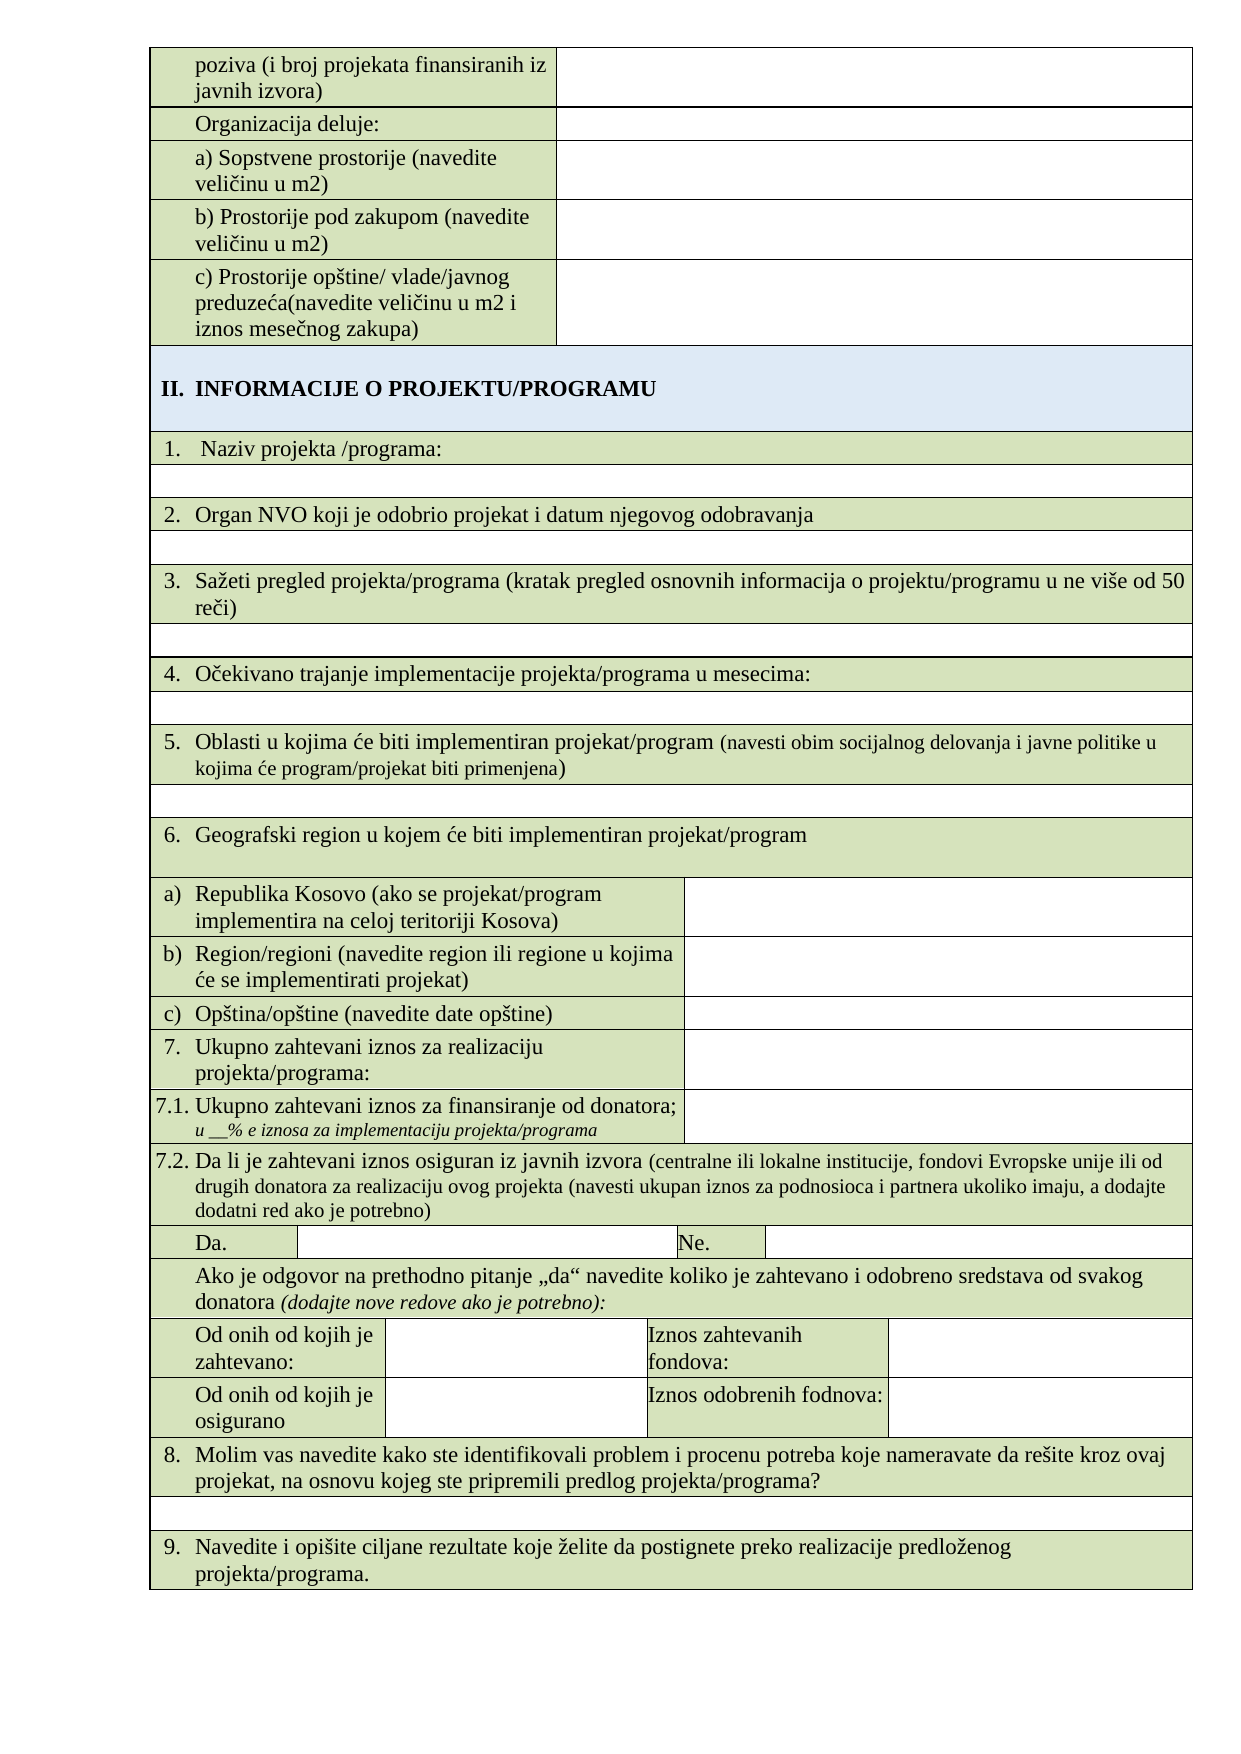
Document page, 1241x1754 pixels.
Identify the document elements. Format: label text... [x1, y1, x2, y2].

table_cell Molim vas navedite kako ste identifikovali problem i procenu potreba koje nameravate da rešite kroz ovaj projekat, na osnovu kojeg ste pripremili predlog projekta/programa? [194, 1438, 1192, 1496]
table_cell 4. [151, 658, 194, 691]
table_cell Republika Kosovo (ako se projekat/program implementira na celoj teritoriji Kosova) [194, 878, 684, 936]
table_cell Oblasti u kojima će biti implementiran projekat/program (navesti obim socijalnog delovanja i javne politike u kojima će program/projekat biti primenjena) [194, 725, 1192, 784]
table_cell [151, 141, 194, 199]
table_cell [386, 1378, 647, 1437]
table_cell Naziv projekta /programa: [194, 432, 1192, 464]
table_cell c) Prostorije opštine/ vlade/javnog preduzeća(navedite veličinu u m2 i iznos mesečnog zakupa) [194, 260, 556, 345]
table_cell [685, 937, 1192, 996]
table_cell Očekivano trajanje implementacije projekta/programa u mesecima: [194, 658, 1192, 691]
table_cell 8. [151, 1438, 194, 1496]
table_cell 5. [151, 725, 194, 784]
table_cell c) [151, 997, 194, 1029]
table_cell [151, 624, 1192, 656]
table_cell [151, 1226, 194, 1258]
table_cell [557, 141, 1192, 199]
table_cell [151, 1497, 1192, 1529]
table_cell a) Sopstvene prostorije (navedite veličinu u m2) [194, 141, 556, 199]
table_cell [557, 200, 1192, 259]
table_cell Region/regioni (navedite region ili regione u kojima će se implementirati projekat) [194, 937, 684, 996]
table_cell [557, 108, 1192, 140]
table_cell a) [151, 878, 194, 936]
table_cell Iznos odobrenih fodnova: [648, 1378, 888, 1437]
table_cell b) Prostorije pod zakupom (navedite veličinu u m2) [194, 200, 556, 259]
table_cell [685, 997, 1192, 1029]
table_cell II. [151, 346, 194, 431]
table_cell Organizacija deluje: [194, 108, 556, 140]
table_cell [151, 531, 1192, 564]
table_cell [151, 692, 1192, 724]
table_cell 2. [151, 498, 194, 530]
table_cell Od onih od kojih je osigurano [194, 1378, 385, 1437]
table_cell [386, 1319, 647, 1377]
table_cell [151, 1259, 194, 1317]
table_cell Ukupno zahtevani iznos za finansiranje od donatora; u __% e iznosa za implementaciju projekta/programa [194, 1090, 684, 1143]
table_cell Od onih od kojih je zahtevano: [194, 1319, 385, 1377]
table_cell Da li je zahtevani iznos osiguran iz javnih izvora (centralne ili lokalne institucije, fondovi Evropske unije ili od drugih donatora za realizaciju ovog projekta (navesti ukupan iznos za podnosioca i partnera ukoliko imaju, a dodajte dodatni red ako je potrebno) [194, 1144, 1192, 1225]
table_cell 7.2. [151, 1144, 194, 1225]
table_cell Iznos zahtevanih fondova: [648, 1319, 888, 1377]
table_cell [194, 48, 556, 106]
table_cell [151, 1319, 194, 1377]
table_cell [685, 878, 1192, 936]
table_cell [151, 1378, 194, 1437]
table_cell Ukupno zahtevani iznos za realizaciju projekta/programa: [194, 1030, 684, 1088]
table_cell [685, 1030, 1192, 1088]
table_cell [685, 1090, 1192, 1143]
table_cell Ne. [678, 1226, 765, 1258]
table_cell [151, 108, 194, 140]
table_cell Navedite i opišite ciljane rezultate koje želite da postignete preko realizacije predloženog projekta/programa. [194, 1531, 1192, 1589]
table_cell [766, 1226, 1192, 1258]
table_cell [151, 48, 194, 106]
table_cell Sažeti pregled projekta/programa (kratak pregled osnovnih informacija o projektu/programu u ne više od 50 reči) [194, 565, 1192, 623]
table_cell [889, 1378, 1192, 1437]
table_cell [151, 785, 1192, 817]
table_cell [151, 260, 194, 345]
table_cell 6. [151, 818, 194, 877]
table_cell Geografski region u kojem će biti implementiran projekat/program [194, 818, 1192, 877]
table_cell 7.1. [151, 1090, 194, 1143]
table_cell 1. [151, 432, 194, 464]
table_cell [557, 260, 1192, 345]
table_cell INFORMACIJE O PROJEKTU/PROGRAMU [194, 346, 1192, 431]
table_cell b) [151, 937, 194, 996]
table_cell Da. [194, 1226, 297, 1258]
table_cell Organ NVO koji je odobrio projekat i datum njegovog odobravanja [194, 498, 1192, 530]
table_cell [889, 1319, 1192, 1377]
table_cell [298, 1226, 677, 1258]
table_cell 7. [151, 1030, 194, 1088]
table_cell [557, 48, 1192, 106]
table_cell [151, 465, 1192, 497]
table_cell Opština/opštine (navedite date opštine) [194, 997, 684, 1029]
table_cell 9. [151, 1531, 194, 1589]
table_cell [151, 200, 194, 259]
table_cell 3. [151, 565, 194, 623]
table_cell Ako je odgovor na prethodno pitanje „da“ navedite koliko je zahtevano i odobreno sredstava od svakog donatora (dodajte nove redove ako je potrebno): [194, 1259, 1192, 1317]
